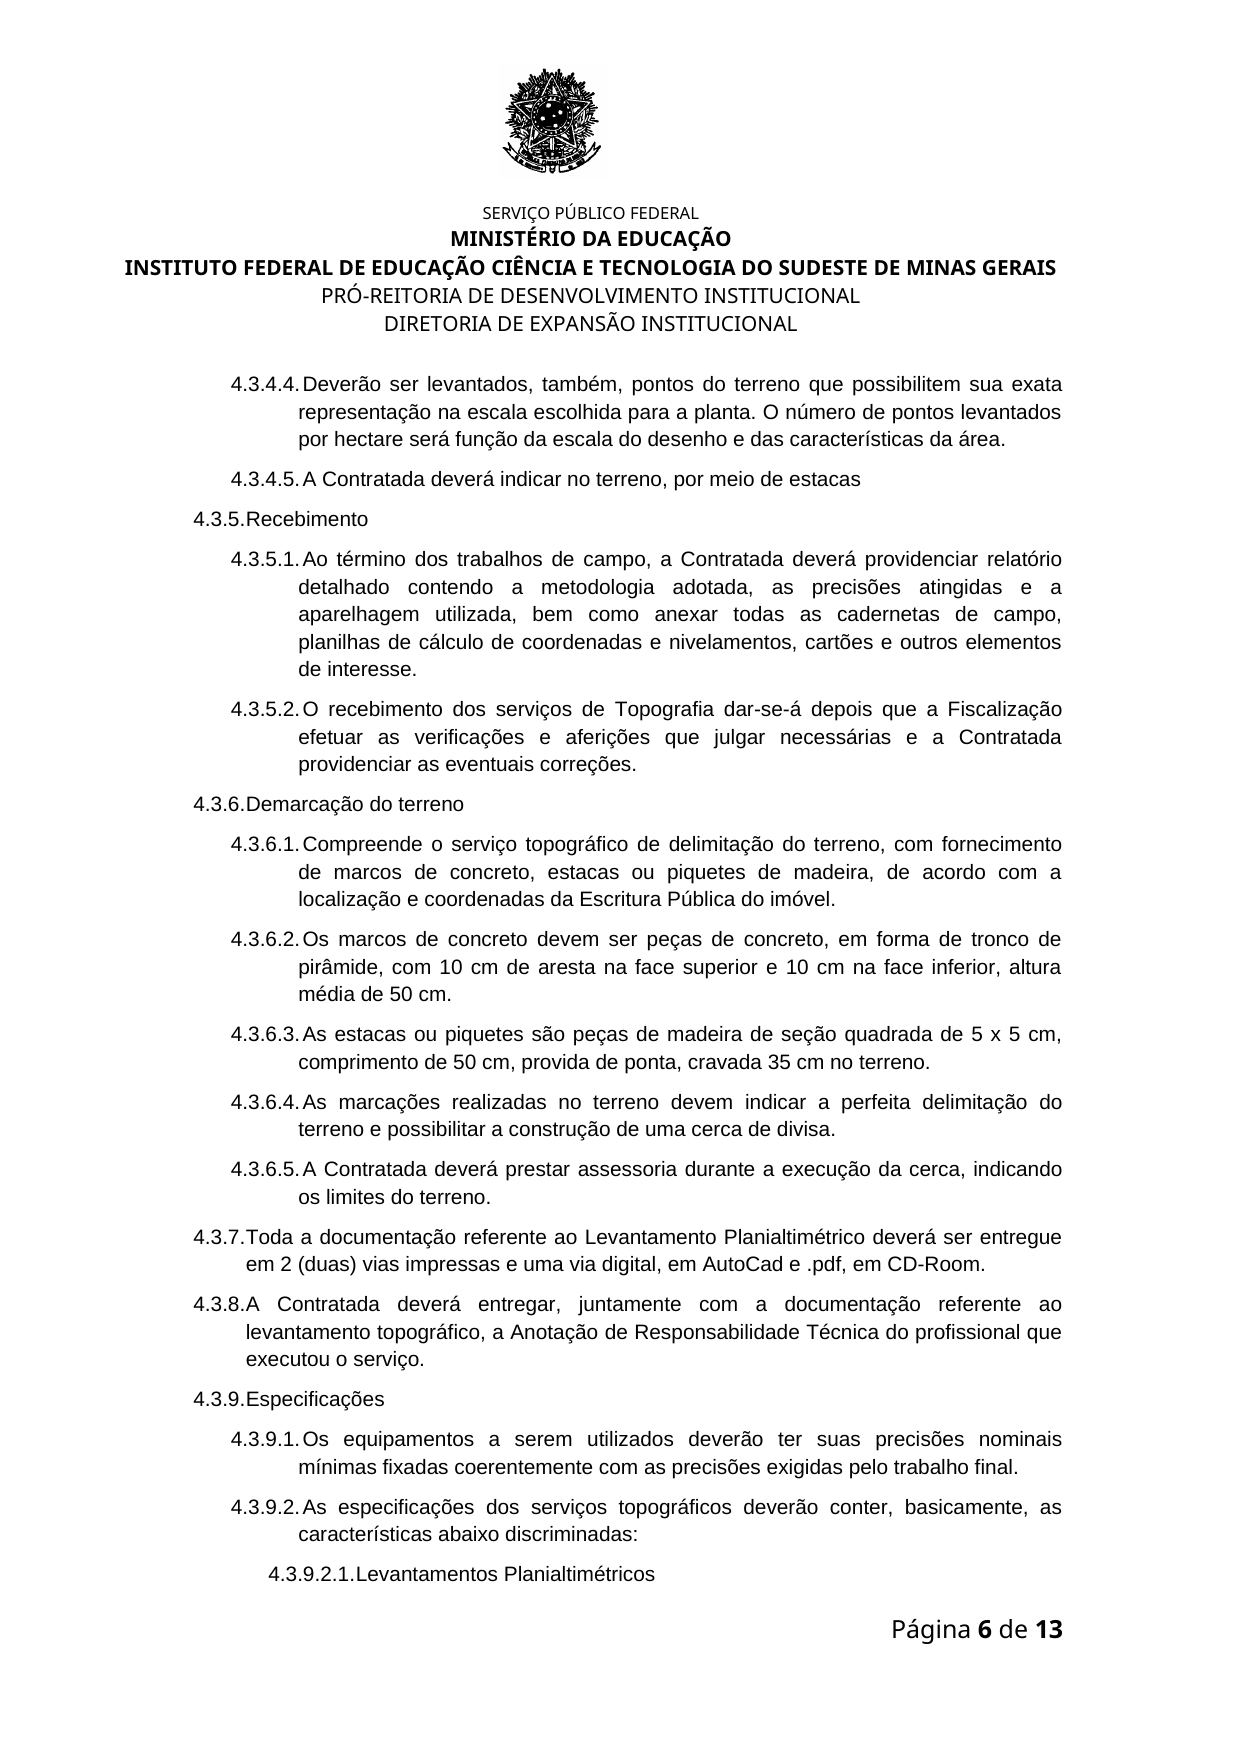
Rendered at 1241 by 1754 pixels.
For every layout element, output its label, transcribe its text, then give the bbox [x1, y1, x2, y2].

list As marcações realizadas no terreno devem indicar a perfeita delimitação do terreno e possibilitar a construção de uma cerca de divisa. [231, 1089, 1063, 1141]
list Deverão ser levantados, também, pontos do terreno que possibilitem sua exata representação na escala escolhida para a planta. O número de pontos levantados por hectare será função da escala do desenho e das características da área. [231, 372, 1063, 451]
list Demarcação do terreno [193, 792, 1063, 816]
list A Contratada deverá indicar no terreno, por meio de estacas [231, 467, 1063, 491]
list Toda a documentação referente ao Levantamento Planialtimétrico deverá ser entregue em 2 (duas) vias impressas e uma via digital, em AutoCad e .pdf, em CD-Room. [193, 1224, 1063, 1276]
list Recebimento [193, 507, 1063, 531]
list A Contratada deverá entregar, juntamente com a documentação referente ao levantamento topográfico, a Anotação de Responsabilidade Técnica do profissional que executou o serviço. [193, 1292, 1063, 1371]
list Os marcos de concreto devem ser peças de concreto, em forma de tronco de pirâmide, com 10 cm de aresta na face superior e 10 cm na face inferior, altura média de 50 cm. [231, 927, 1063, 1006]
list Compreende o serviço topográfico de delimitação do terreno, com fornecimento de marcos de concreto, estacas ou piquetes de madeira, de acordo com a localização e coordenadas da Escritura Pública do imóvel. [231, 832, 1063, 911]
list Os equipamentos a serem utilizados deverão ter suas precisões nominais mínimas fixadas coerentemente com as precisões exigidas pelo trabalho final. [231, 1427, 1063, 1478]
list As especificações dos serviços topográficos deverão conter, basicamente, as características abaixo discriminadas: [231, 1494, 1063, 1546]
list As estacas ou piquetes são peças de madeira de seção quadrada de 5 x 5 cm, comprimento de 50 cm, provida de ponta, cravada 35 cm no terreno. [231, 1022, 1063, 1073]
list Ao término dos trabalhos de campo, a Contratada deverá providenciar relatório detalhado contendo a metodologia adotada, as precisões atingidas e a aparelhagem utilizada, bem como anexar todas as cadernetas de campo, planilhas de cálculo de coordenadas e nivelamentos, cartões e outros elementos de interesse. [231, 547, 1063, 681]
list A Contratada deverá prestar assessoria durante a execução da cerca, indicando os limites do terreno. [231, 1157, 1063, 1208]
picture [498, 63, 607, 179]
list Especificações [193, 1387, 1063, 1411]
list O recebimento dos serviços de Topografia dar-se-á depois que a Fiscalização efetuar as verificações e aferições que julgar necessárias e a Contratada providenciar as eventuais correções. [231, 697, 1063, 776]
list Levantamentos Planialtimétricos [268, 1562, 1063, 1586]
